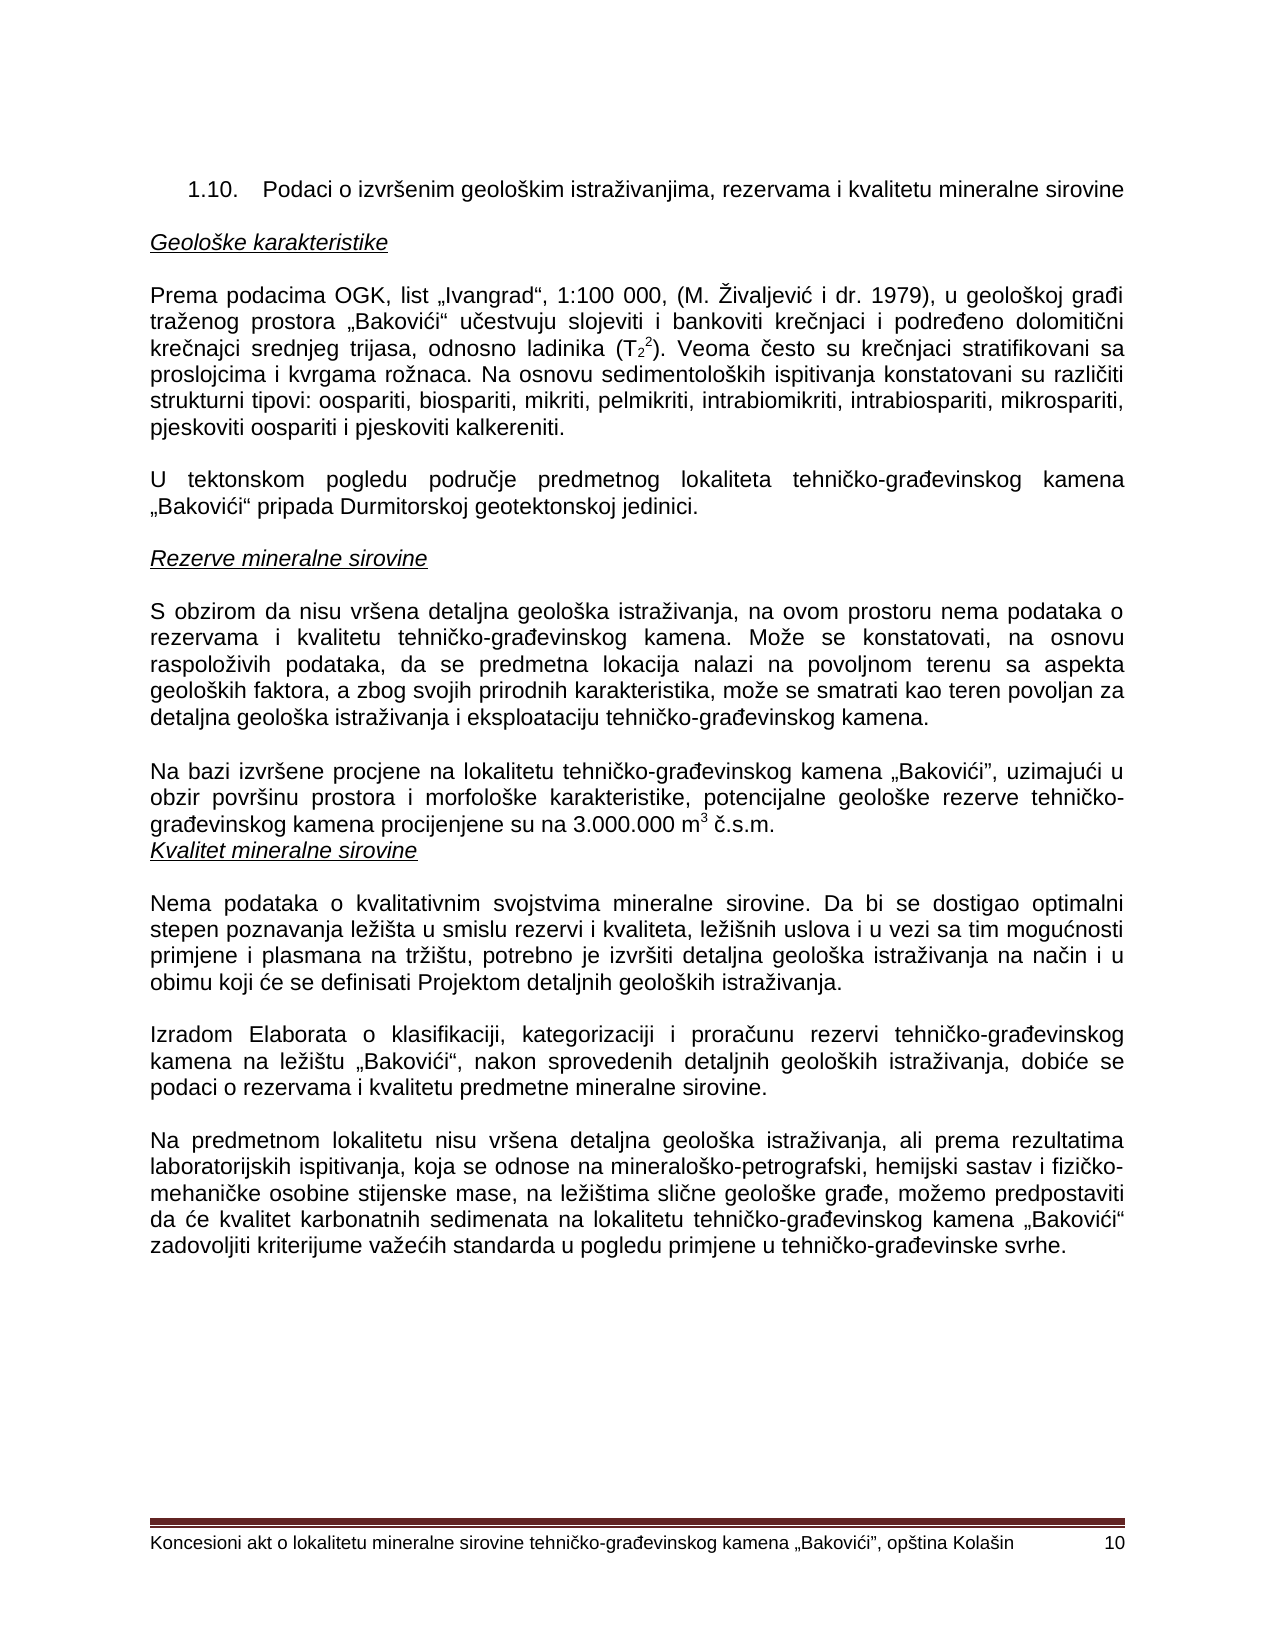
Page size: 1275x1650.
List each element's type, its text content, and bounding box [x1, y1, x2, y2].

subtitle Podaci o izvršenim geološkim istraživanjima, rezervama i kvalitetu mineralne sirovine [187, 176, 1125, 203]
text Izradom Elaborata o klasifikaciji, kategorizaciji i proračunu rezervi tehničko-građevinskog kamena na ležištu „Bakovići“, nakon sprovedenih detaljnih geoloških istraživanja, dobiće se podaci o rezervama i kvalitetu predmetne mineralne sirovine. [150, 1021, 1125, 1100]
text U tektonskom pogledu područje predmetnog lokaliteta tehničko-građevinskog kamena „Bakovići“ pripada Durmitorskoj geotektonskoj jedinici. [150, 466, 1125, 519]
text Na bazi izvršene procjene na lokalitetu tehničko-građevinskog kamena „Bakovići”, uzimajući u obzir površinu prostora i morfološke karakteristike, potencijalne geološke rezerve tehničko-građevinskog kamena procijenjene su na 3.000.000 m3 č.s.m. [150, 758, 1125, 837]
text S obzirom da nisu vršena detaljna geološka istraživanja, na ovom prostoru nema podataka o rezervama i kvalitetu tehničko-građevinskog kamena. Može se konstatovati, na osnovu raspoloživih podataka, da se predmetna lokacija nalazi na povoljnom terenu sa aspekta geoloških faktora, a zbog svojih prirodnih karakteristika, može se smatrati kao teren povoljan za detaljna geološka istraživanja i eksploataciju tehničko-građevinskog kamena. [150, 598, 1125, 730]
text Rezerve mineralne sirovine [150, 545, 1125, 572]
text Nema podataka o kvalitativnim svojstvima mineralne sirovine. Da bi se dostigao optimalni stepen poznavanja ležišta u smislu rezervi i kvaliteta, ležišnih uslova i u vezi sa tim mogućnosti primjene i plasmana na tržištu, potrebno je izvršiti detaljna geološka istraživanja na način i u obimu koji će se definisati Projektom detaljnih geoloških istraživanja. [150, 889, 1125, 995]
text Prema podacima OGK, list „Ivangrad“, 1:100 000, (M. Živaljević i dr. 1979), u geološkoj građi traženog prostora „Bakovići“ učestvuju slojeviti i bankoviti krečnjaci i podređeno dolomitični krečnajci srednjeg trijasa, odnosno ladinika (T22). Veoma često su krečnjaci stratifikovani sa proslojcima i kvrgama rožnaca. Na osnovu sedimentoloških ispitivanja konstatovani su različiti strukturni tipovi: oospariti, biospariti, mikriti, pelmikriti, intrabiomikriti, intrabiospariti, mikrospariti, pjeskoviti oospariti i pjeskoviti kalkereniti. [150, 282, 1125, 440]
text Kvalitet mineralne sirovine [150, 837, 1125, 863]
text Geološke karakteristike [150, 229, 1125, 255]
text Na predmetnom lokalitetu nisu vršena detaljna geološka istraživanja, ali prema rezultatima laboratorijskih ispitivanja, koja se odnose na mineraloško-petrografski, hemijski sastav i fizičko-mehaničke osobine stijenske mase, na ležištima slične geološke građe, možemo predpostaviti da će kvalitet karbonatnih sedimenata na lokalitetu tehničko-građevinskog kamena „Bakovići“ zadovoljiti kriterijume važećih standarda u pogledu primjene u tehničko-građevinske svrhe. [150, 1127, 1125, 1258]
